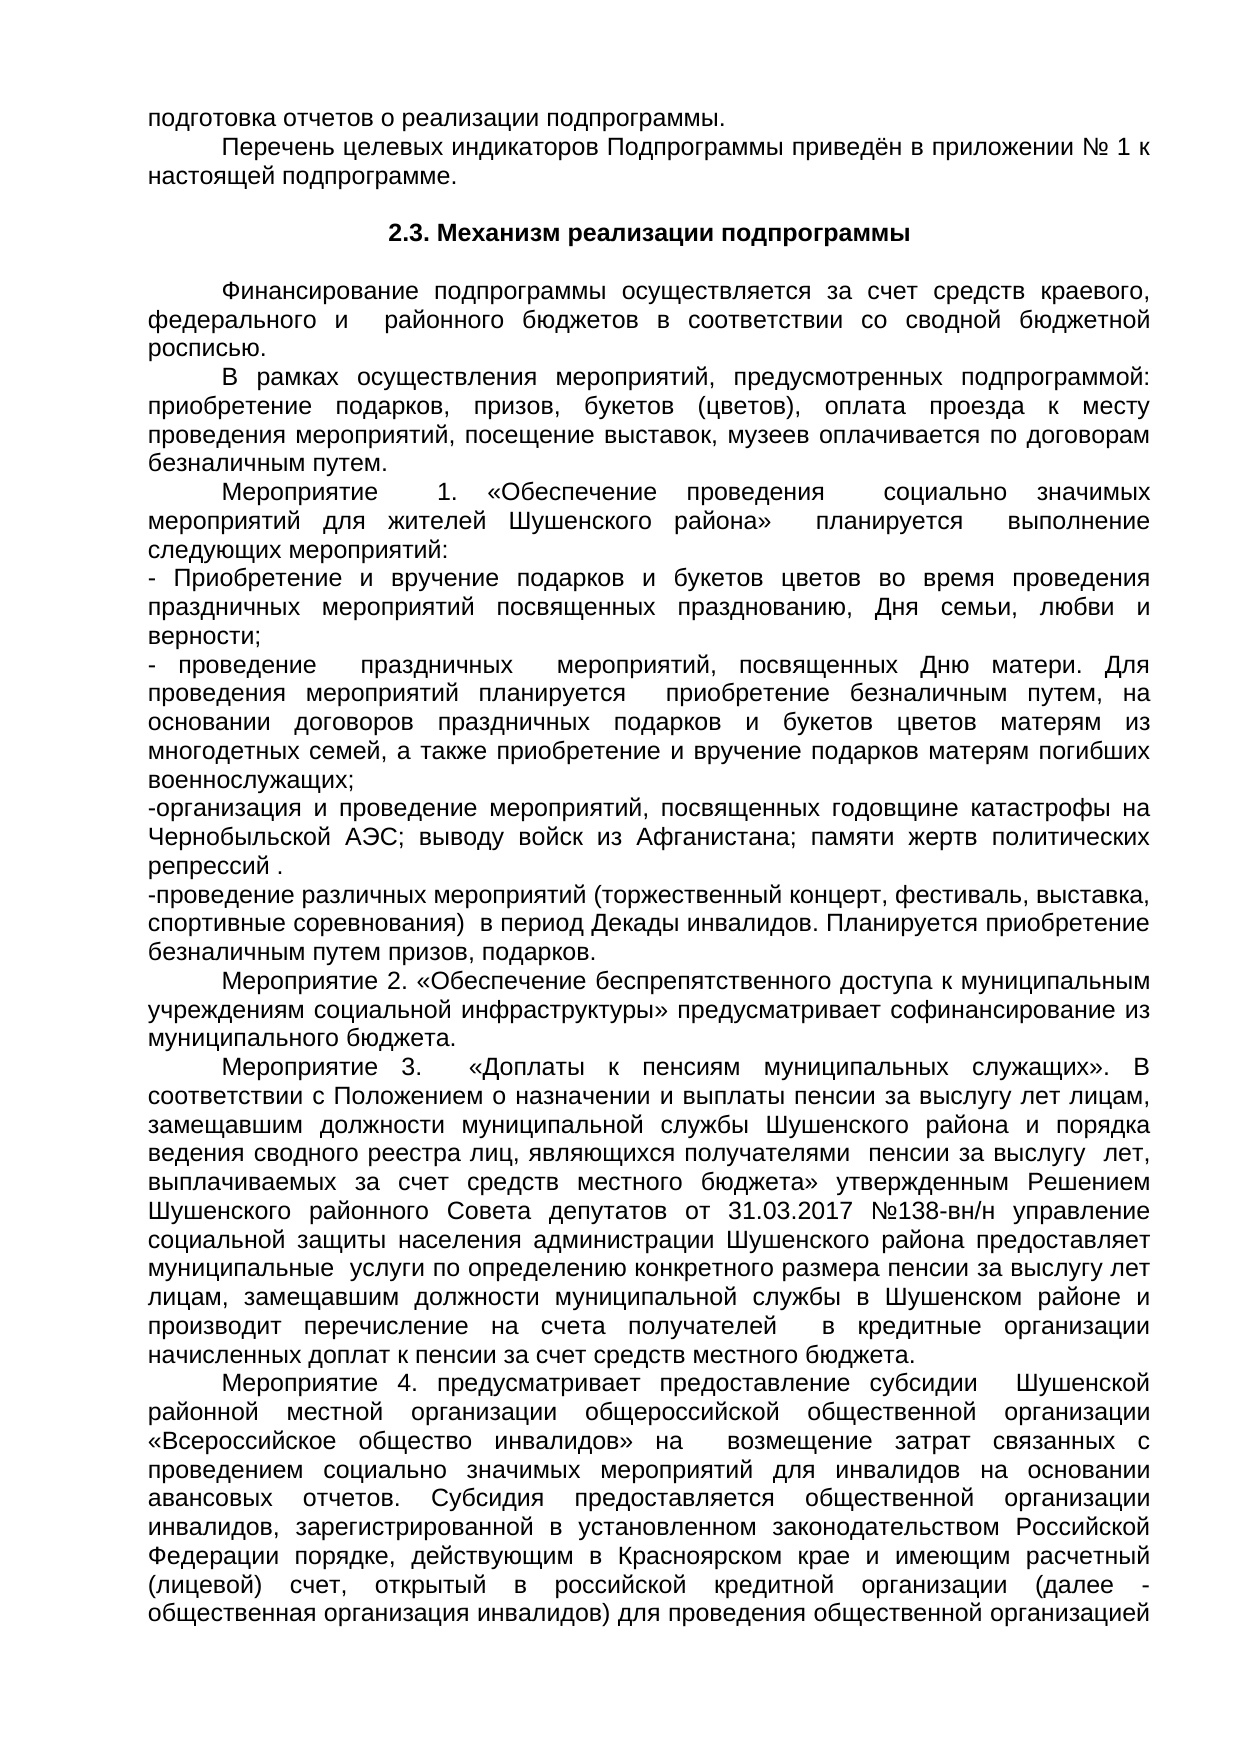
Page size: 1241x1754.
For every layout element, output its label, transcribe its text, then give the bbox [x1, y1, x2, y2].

text -организация и проведение мероприятий, посвященных годовщине катастрофы на Чернобыльской АЭС; выводу войск из Афганистана; памяти жертв политических репрессий . [148, 793, 1152, 879]
text 2.3. Механизм реализации подпрограммы [148, 218, 1152, 247]
text Перечень целевых индикаторов Подпрограммы приведён в приложении № 1 к настоящей подпрограмме. [148, 132, 1152, 189]
text -проведение различных мероприятий (торжественный концерт, фестиваль, выставка, спортивные соревнования) в период Декады инвалидов. Планируется приобретение безналичным путем призов, подарков. [148, 879, 1152, 966]
text подготовка отчетов о реализации подпрограммы. [148, 103, 1152, 132]
text - Приобретение и вручение подарков и букетов цветов во время проведения праздничных мероприятий посвященных празднованию, Дня семьи, любви и верности; [148, 563, 1152, 649]
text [148, 1368, 1152, 1627]
text Мероприятие 3. «Доплаты к пенсиям муниципальных служащих». В соответствии с Положением о назначении и выплаты пенсии за выслугу лет лицам, замещавшим должности муниципальной службы Шушенского района и порядка ведения сводного реестра лиц, являющихся получателями пенсии за выслугу лет, выплачиваемых за счет средств местного бюджета» утвержденным Решением Шушенского районного Совета депутатов от 31.03.2017 №138-вн/н управление социальной защиты населения администрации Шушенского района предоставляет муниципальные услуги по определению конкретного размера пенсии за выслугу лет лицам, замещавшим должности муниципальной службы в Шушенском районе и производит перечисление на счета получателей в кредитные организации начисленных доплат к пенсии за счет средств местного бюджета. [148, 1052, 1152, 1368]
text Мероприятие 1. «Обеспечение проведения социально значимых мероприятий для жителей Шушенского района» планируется выполнение следующих мероприятий: [148, 477, 1152, 563]
text В рамках осуществления мероприятий, предусмотренных подпрограммой: приобретение подарков, призов, букетов (цветов), оплата проезда к месту проведения мероприятий, посещение выставок, музеев оплачивается по договорам безналичным путем. [148, 362, 1152, 477]
text Финансирование подпрограммы осуществляется за счет средств краевого, федерального и районного бюджетов в соответствии со сводной бюджетной росписью. [148, 276, 1152, 362]
text - проведение праздничных мероприятий, посвященных Дню матери. Для проведения мероприятий планируется приобретение безналичным путем, на основании договоров праздничных подарков и букетов цветов матерям из многодетных семей, а также приобретение и вручение подарков матерям погибших военнослужащих; [148, 649, 1152, 793]
text Мероприятие 2. «Обеспечение беспрепятственного доступа к муниципальным учреждениям социальной инфраструктуры» предусматривает софинансирование из муниципального бюджета. [148, 966, 1152, 1052]
